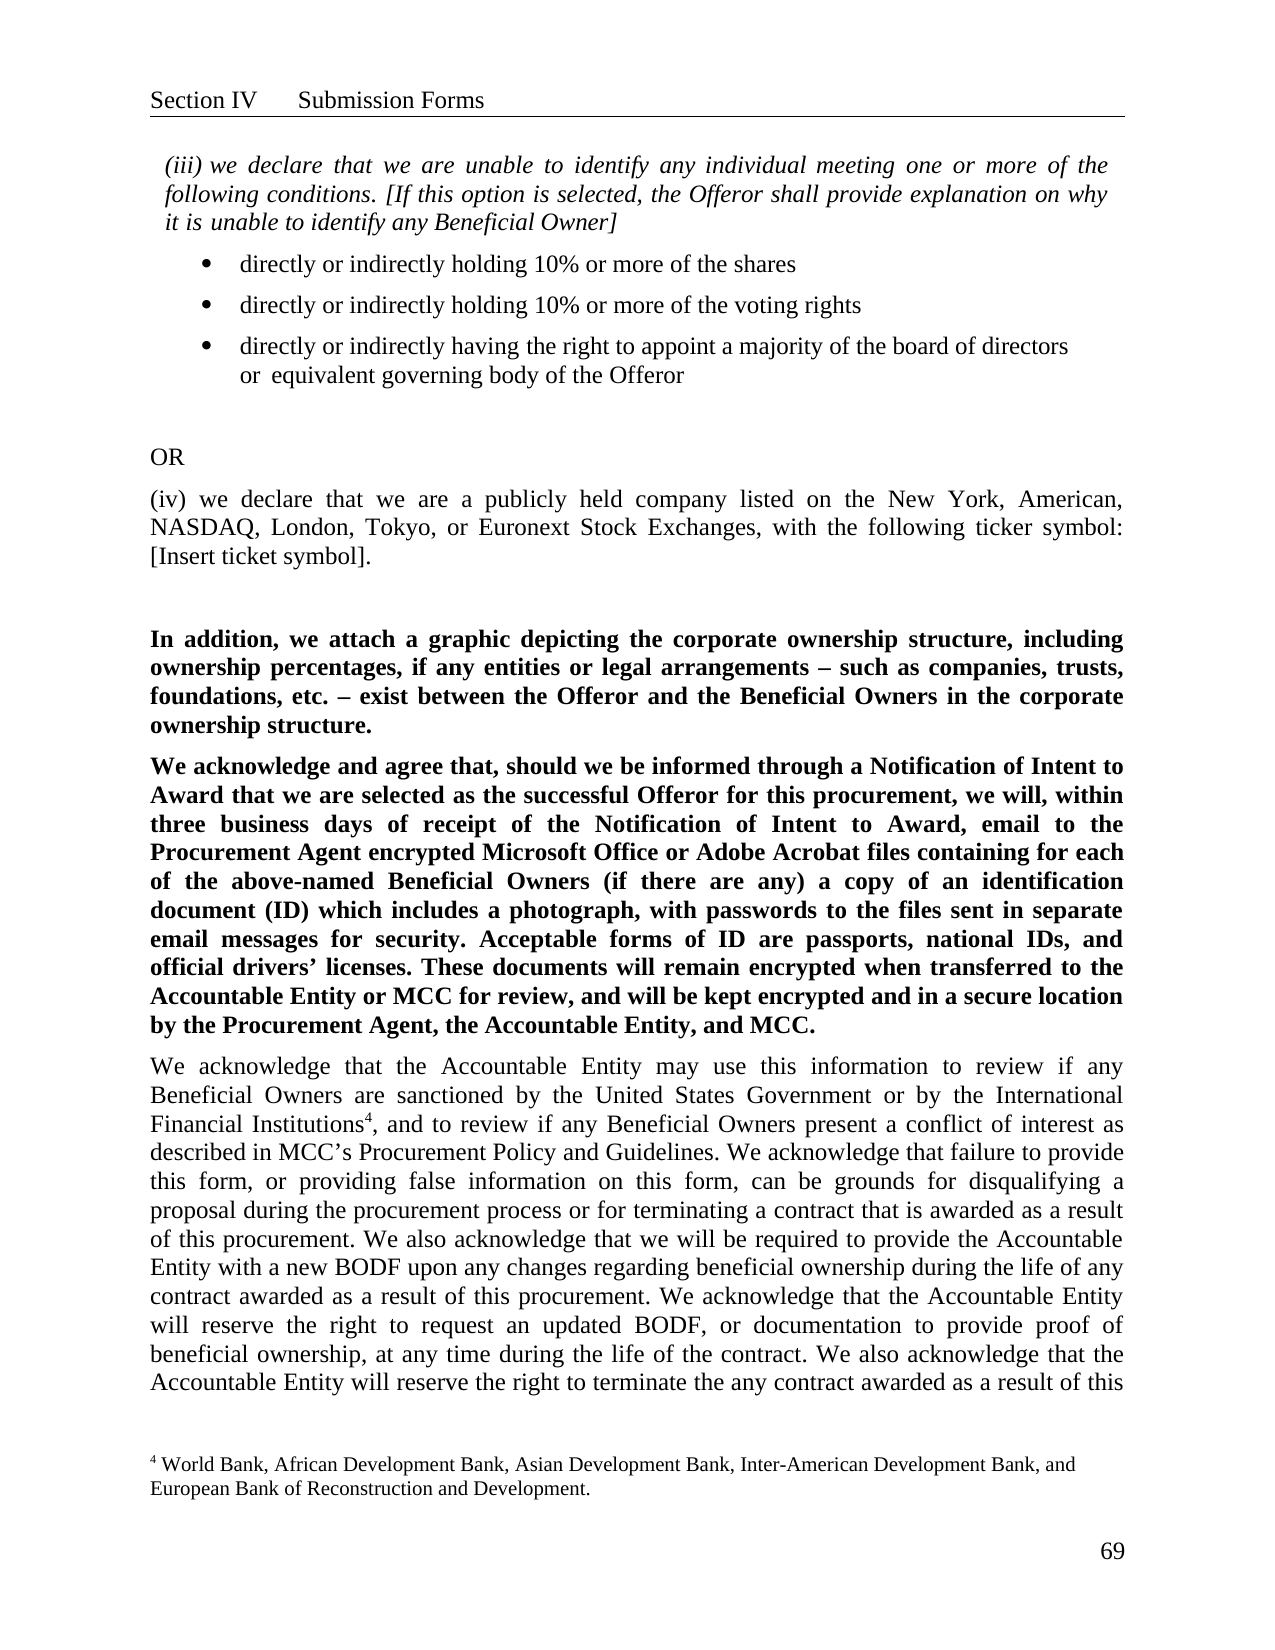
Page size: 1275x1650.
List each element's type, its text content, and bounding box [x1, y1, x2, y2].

list directly or indirectly holding 10% or more of the shares [202, 249, 1125, 277]
text OR [150, 442, 1125, 471]
list directly or indirectly having the right to appoint a majority of the board of directors or equivalent governing body of the Offeror [202, 331, 1069, 389]
text In addition, we attach a graphic depicting the corporate ownership structure, including ownership percentages, if any entities or legal arrangements – such as companies, trusts, foundations, etc. – exist between the Offeror and the Beneficial Owners in the corporate ownership structure. [150, 624, 1125, 739]
list directly or indirectly holding 10% or more of the voting rights [202, 290, 1125, 319]
list we declare that we are unable to identify any individual meeting one or more of the following conditions. [If this option is selected, the Offeror shall provide explanation on why it is unable to identify any Beneficial Owner] [164, 150, 1109, 236]
text We acknowledge and agree that, should we be informed through a Notification of Intent to Award that we are selected as the successful Offeror for this procurement, we will, within three business days of receipt of the Notification of Intent to Award, email to the Procurement Agent encrypted Microsoft Office or Adobe Acrobat files containing for each of the above-named Beneficial Owners (if there are any) a copy of an identification document (ID) which includes a photograph, with passwords to the files sent in separate email messages for security. Acceptable forms of ID are passports, national IDs, and official drivers’ licenses. These documents will remain encrypted when transferred to the Accountable Entity or MCC for review, and will be kept encrypted and in a secure location by the Procurement Agent, the Accountable Entity, and MCC. [150, 751, 1125, 1039]
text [150, 1051, 1125, 1396]
text (iv) we declare that we are a publicly held company listed on the New York, American, NASDAQ, London, Tokyo, or Euronext Stock Exchanges, with the following ticker symbol: [Insert ticket symbol]. [150, 484, 1125, 570]
